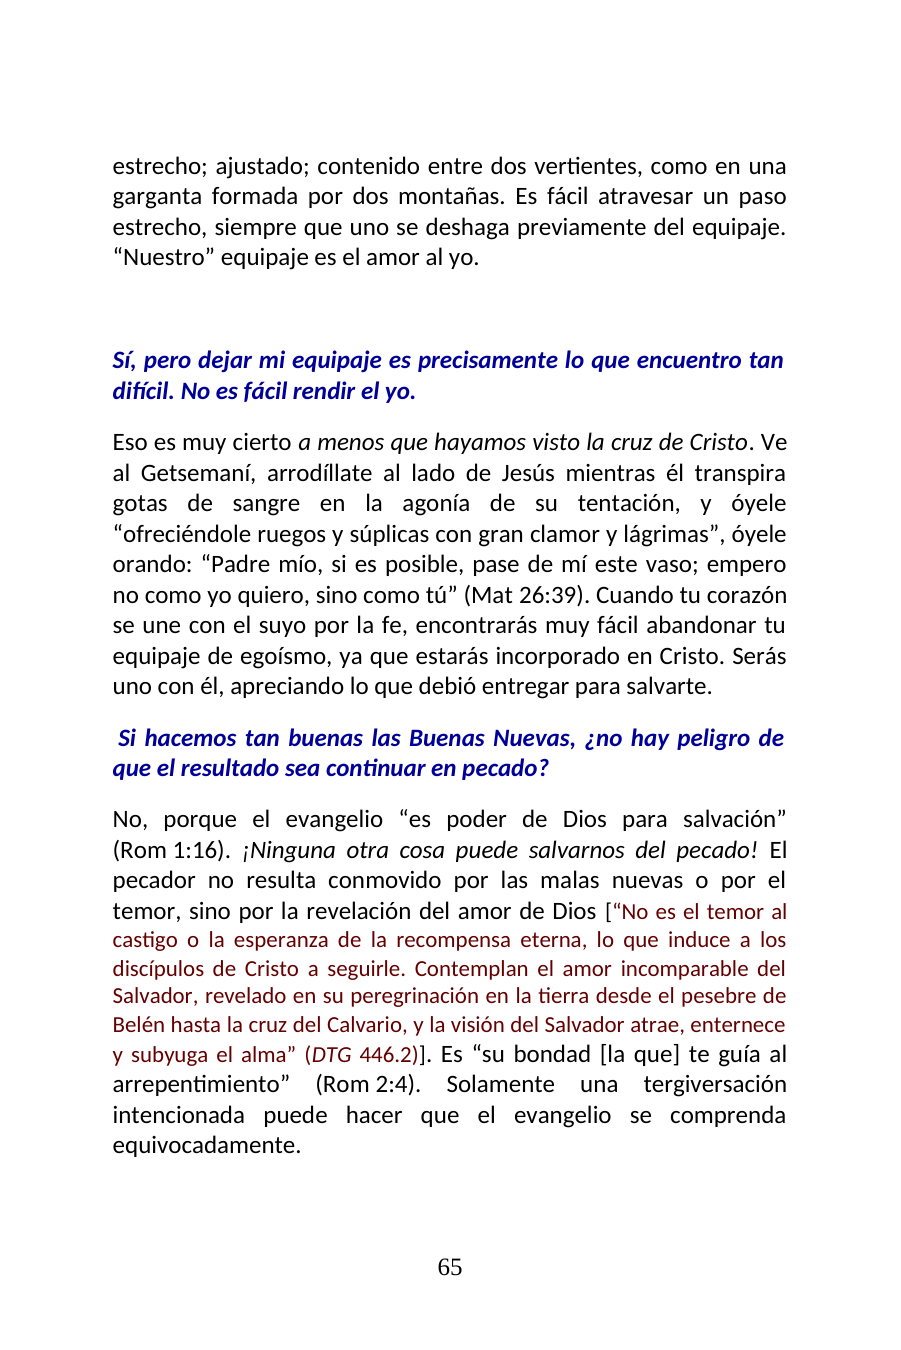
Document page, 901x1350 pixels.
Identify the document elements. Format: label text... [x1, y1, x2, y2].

text Eso es muy cierto a menos que hayamos visto la cruz de Cristo. Ve al Getsemaní, arrodíllate al lado de Jesús mientras él transpira gotas de sangre en la agonía de su tentación, y óyele “ofreciéndole ruegos y súplicas con gran clamor y lágrimas”, óyele orando: “Padre mío, si es posible, pase de mí este vaso; empero no como yo quiero, sino como tú” (Mat 26:39). Cuando tu corazón se une con el suyo por la fe, encontrarás muy fácil abandonar tu equipaje de egoísmo, ya que estarás incorporado en Cristo. Serás uno con él, apreciando lo que debió entregar para salvarte. [112, 426, 788, 701]
text Si hacemos tan buenas las Buenas Nuevas, ¿no hay peligro de que el resultado sea continuar en pecado? [112, 722, 788, 783]
text No, porque el evangelio “es poder de Dios para salvación” (Rom 1:16). ¡Ninguna otra cosa puede salvarnos del pecado! El pecador no resulta conmovido por las malas nuevas o por el temor, sino por la revelación del amor de Dios [“No es el temor al castigo o la esperanza de la recompensa eterna, lo que induce a los discípulos de Cristo a seguirle. Contemplan el amor incomparable del Salvador, revelado en su peregrinación en la tierra desde el pesebre de Belén hasta la cruz del Calvario, y la visión del Salvador atrae, enternece y subyuga el alma” (DTG 446.2)]. Es “su bondad [la que] te guía al arrepentimiento” (Rom 2:4). Solamente una tergiversación intencionada puede hacer que el evangelio se comprenda equivocadamente. [112, 803, 788, 1160]
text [112, 150, 788, 272]
text Sí, pero dejar mi equipaje es precisamente lo que encuentro tan difícil. No es fácil rendir el yo. [112, 344, 788, 405]
